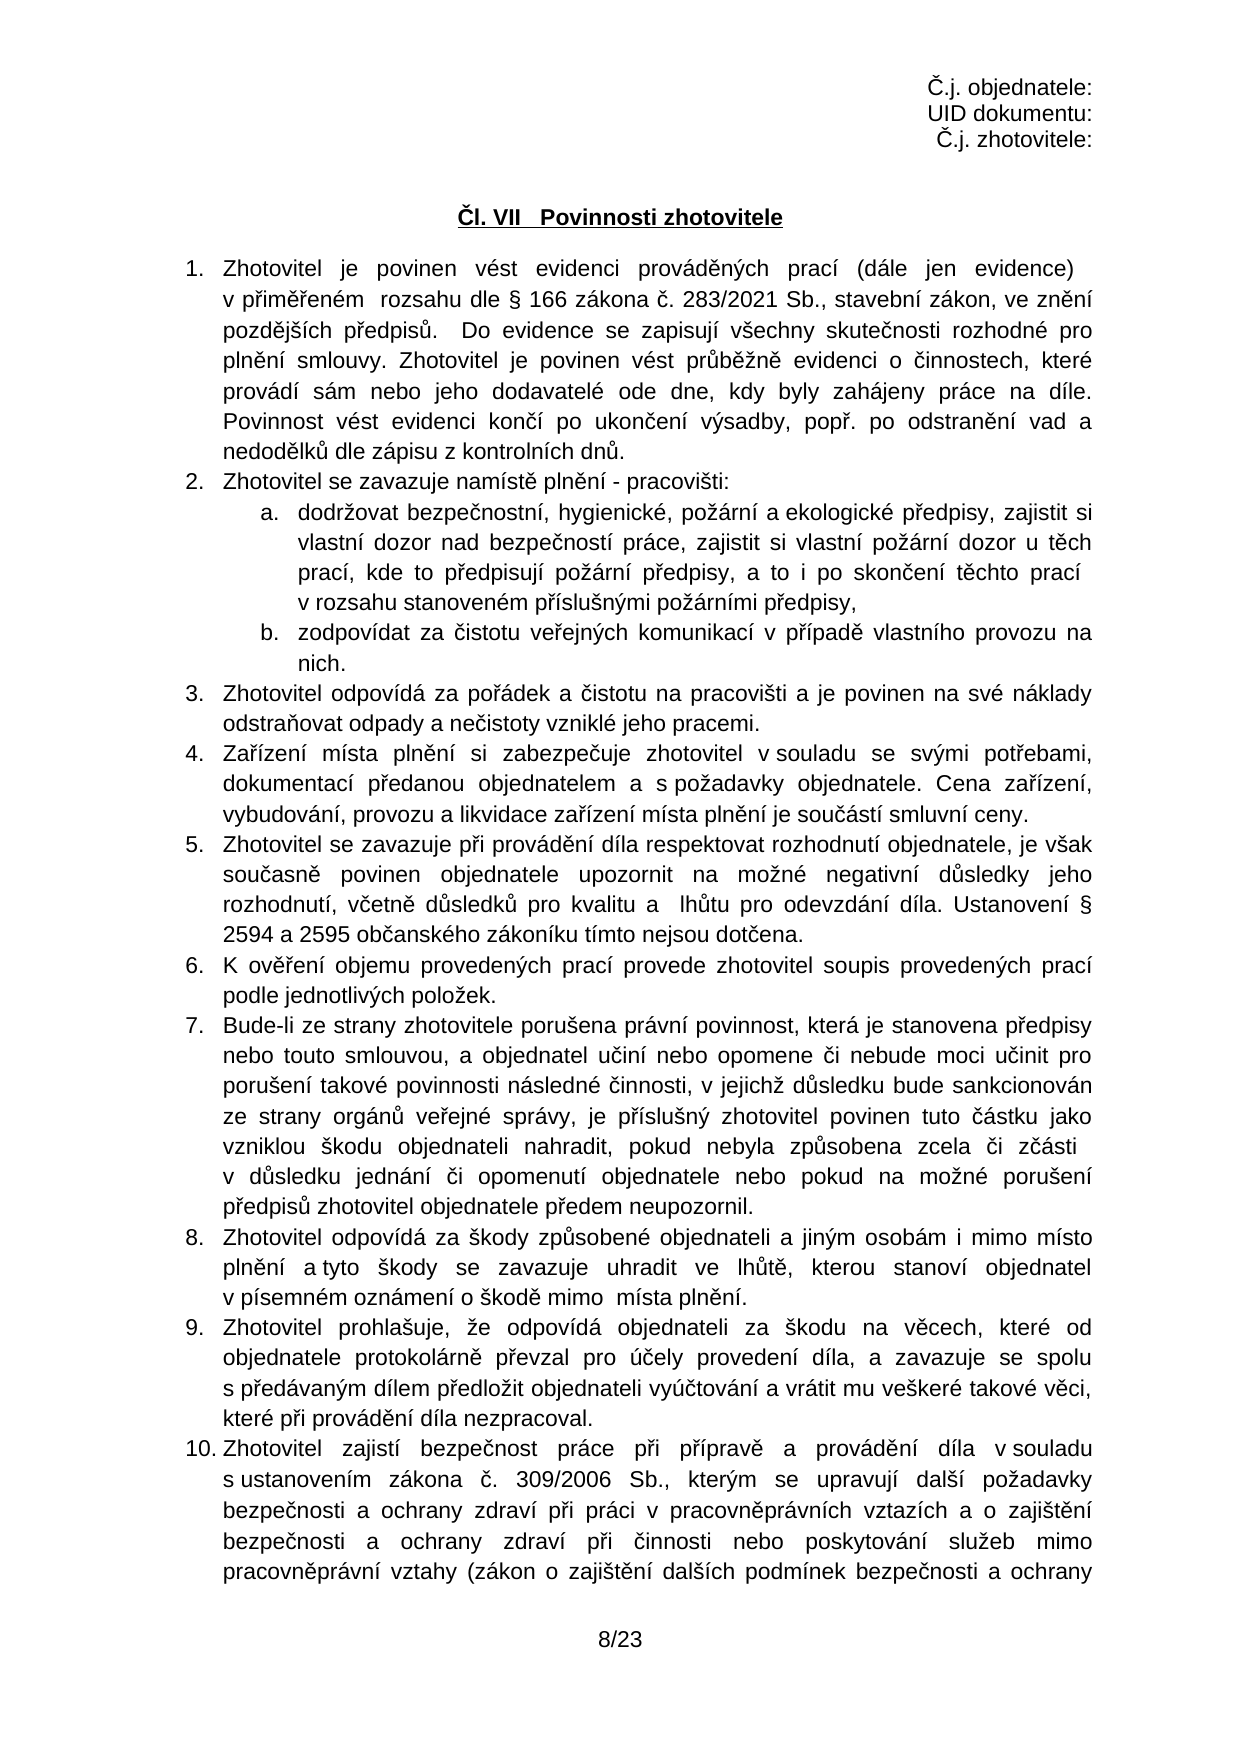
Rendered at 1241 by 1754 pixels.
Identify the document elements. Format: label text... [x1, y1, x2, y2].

list Zhotovitel odpovídá za pořádek a čistotu na pracovišti a je povinen na své náklady odstraňovat odpady a nečistoty vzniklé jeho pracemi. [185, 680, 1093, 736]
list Zhotovitel se zavazuje namístě plnění - pracovišti: [185, 468, 1093, 495]
list Bude-li ze strany zhotovitele porušena právní povinnost, která je stanovena předpisy nebo touto smlouvou, a objednatel učiní nebo opomene či nebude moci učinit pro porušení takové povinnosti následné činnosti, v jejichž důsledku bude sankcionován ze strany orgánů veřejné správy, je příslušný zhotovitel povinen tuto částku jako vzniklou škodu objednateli nahradit, pokud nebyla způsobena zcela či zčásti v důsledku jednání či opomenutí objednatele nebo pokud na možné porušení předpisů zhotovitel objednatele předem neupozornil. [185, 1012, 1093, 1220]
list Zhotovitel se zavazuje při provádění díla respektovat rozhodnutí objednatele, je však současně povinen objednatele upozornit na možné negativní důsledky jeho rozhodnutí, včetně důsledků pro kvalitu a lhůtu pro odevzdání díla. Ustanovení § 2594 a 2595 občanského zákoníku tímto nejsou dotčena. [185, 831, 1093, 948]
list K ověření objemu provedených prací provede zhotovitel soupis provedených prací podle jednotlivých položek. [185, 952, 1093, 1008]
list Zhotovitel je povinen vést evidenci prováděných prací (dále jen evidence) v přiměřeném rozsahu dle § 166 zákona č. 283/2021 Sb., stavební zákon, ve znění pozdějších předpisů. Do evidence se zapisují všechny skutečnosti rozhodné pro plnění smlouvy. Zhotovitel je povinen vést průběžně evidenci o činnostech, které provádí sám nebo jeho dodavatelé ode dne, kdy byly zahájeny práce na díle. Povinnost vést evidenci končí po ukončení výsadby, popř. po odstranění vad a nedodělků dle zápisu z kontrolních dnů. [185, 255, 1093, 464]
list Zhotovitel odpovídá za škody způsobené objednateli a jiným osobám i mimo místo plnění a tyto škody se zavazuje uhradit ve lhůtě, kterou stanoví objednatel v písemném oznámení o škodě mimo místa plnění. [185, 1223, 1093, 1310]
list Zhotovitel prohlašuje, že odpovídá objednateli za škodu na věcech, které od objednatele protokolárně převzal pro účely provedení díla, a zavazuje se spolu s předávaným dílem předložit objednateli vyúčtování a vrátit mu veškeré takové věci, které při provádění díla nezpracoval. [185, 1314, 1093, 1431]
list Zařízení místa plnění si zabezpečuje zhotovitel v souladu se svými potřebami, dokumentací předanou objednatelem a s požadavky objednatele. Cena zařízení, vybudování, provozu a likvidace zařízení místa plnění je součástí smluvní ceny. [185, 740, 1093, 827]
list dodržovat bezpečnostní, hygienické, požární a ekologické předpisy, zajistit si vlastní dozor nad bezpečností práce, zajistit si vlastní požární dozor u těch prací, kde to předpisují požární předpisy, a to i po skončení těchto prací v rozsahu stanoveném příslušnými požárními předpisy, [260, 498, 1093, 616]
list zodpovídat za čistotu veřejných komunikací v případě vlastního provozu na nich. [260, 619, 1093, 676]
text Čl. VII Povinnosti zhotovitele [148, 204, 1093, 230]
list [185, 1435, 1093, 1584]
